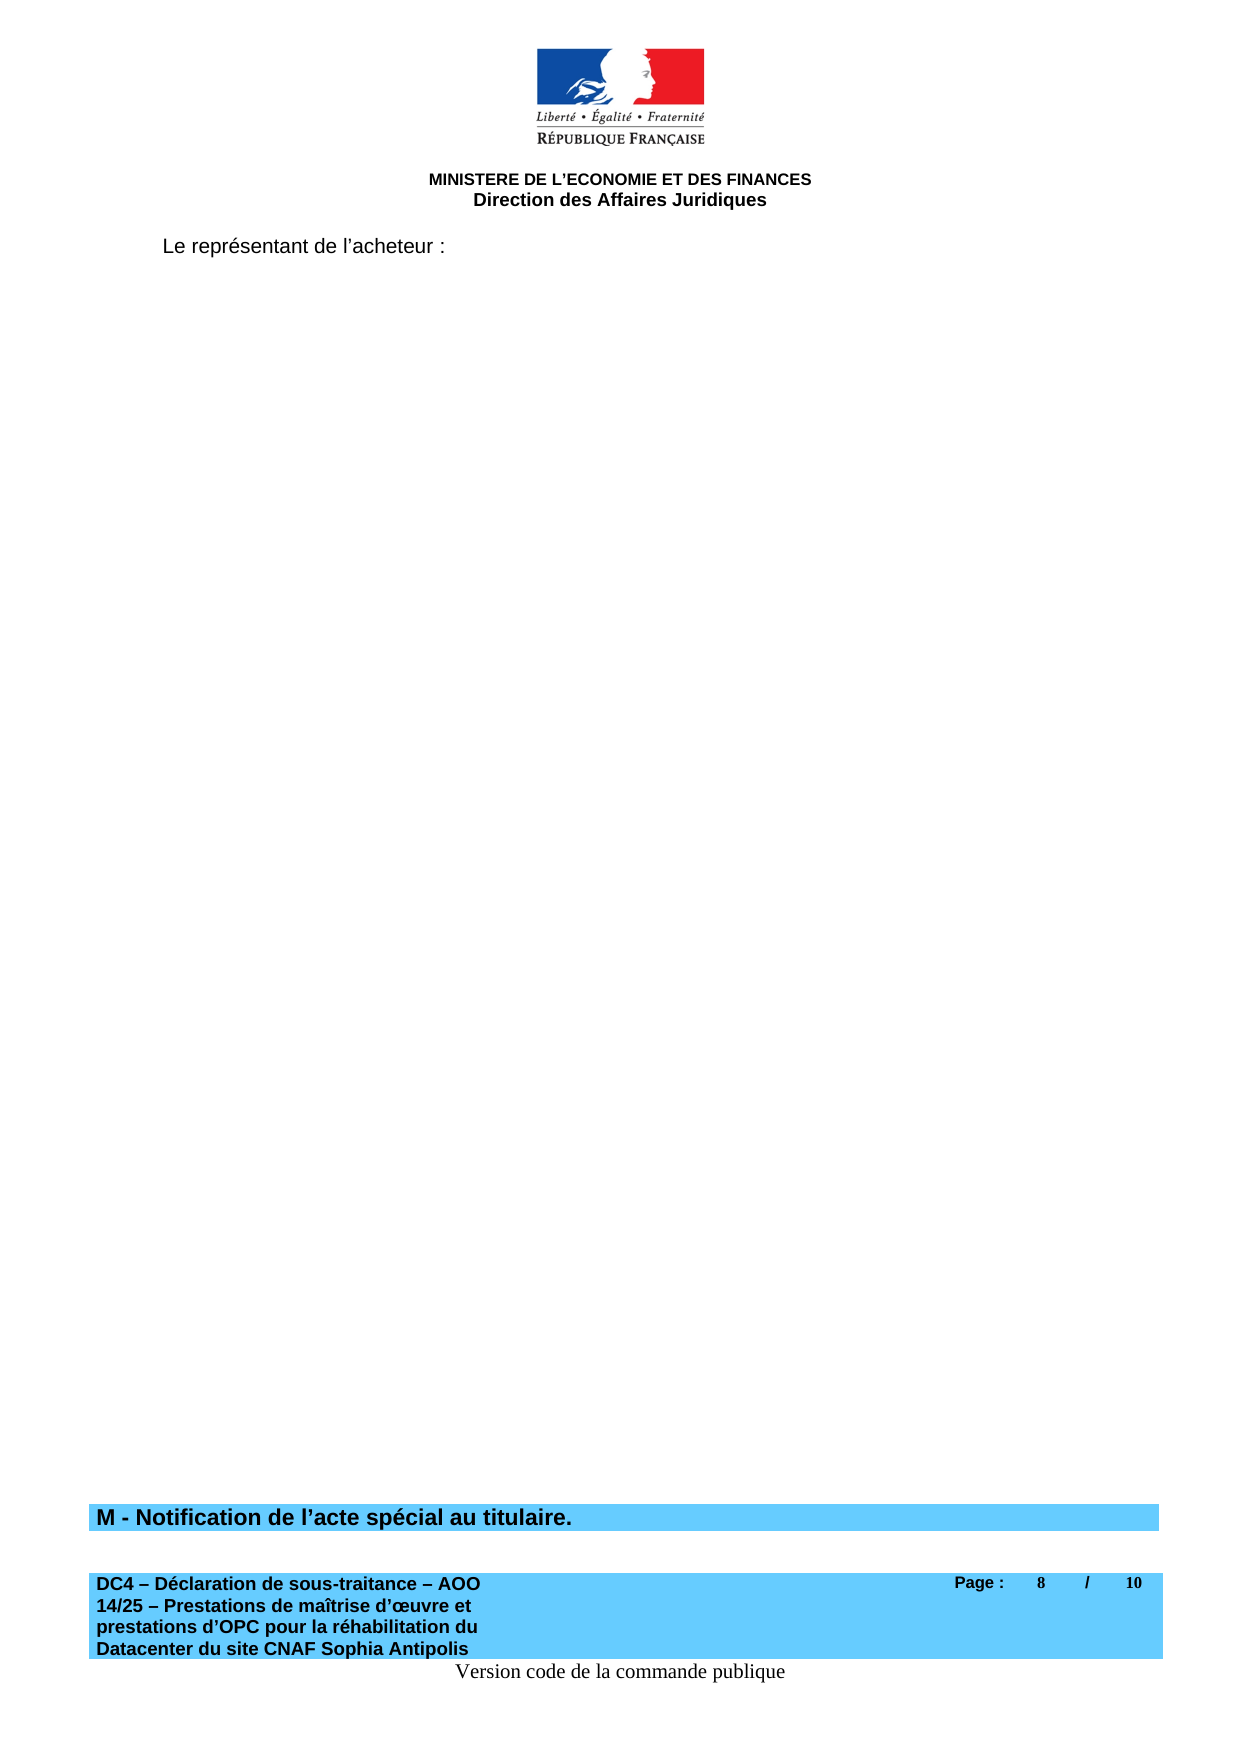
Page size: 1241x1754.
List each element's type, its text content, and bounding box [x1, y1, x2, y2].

text Le représentant de l’acheteur : [162, 234, 1152, 258]
table_header M - Notification de l’acte spécial au titulaire. [89, 1504, 1159, 1531]
picture [535, 47, 705, 146]
